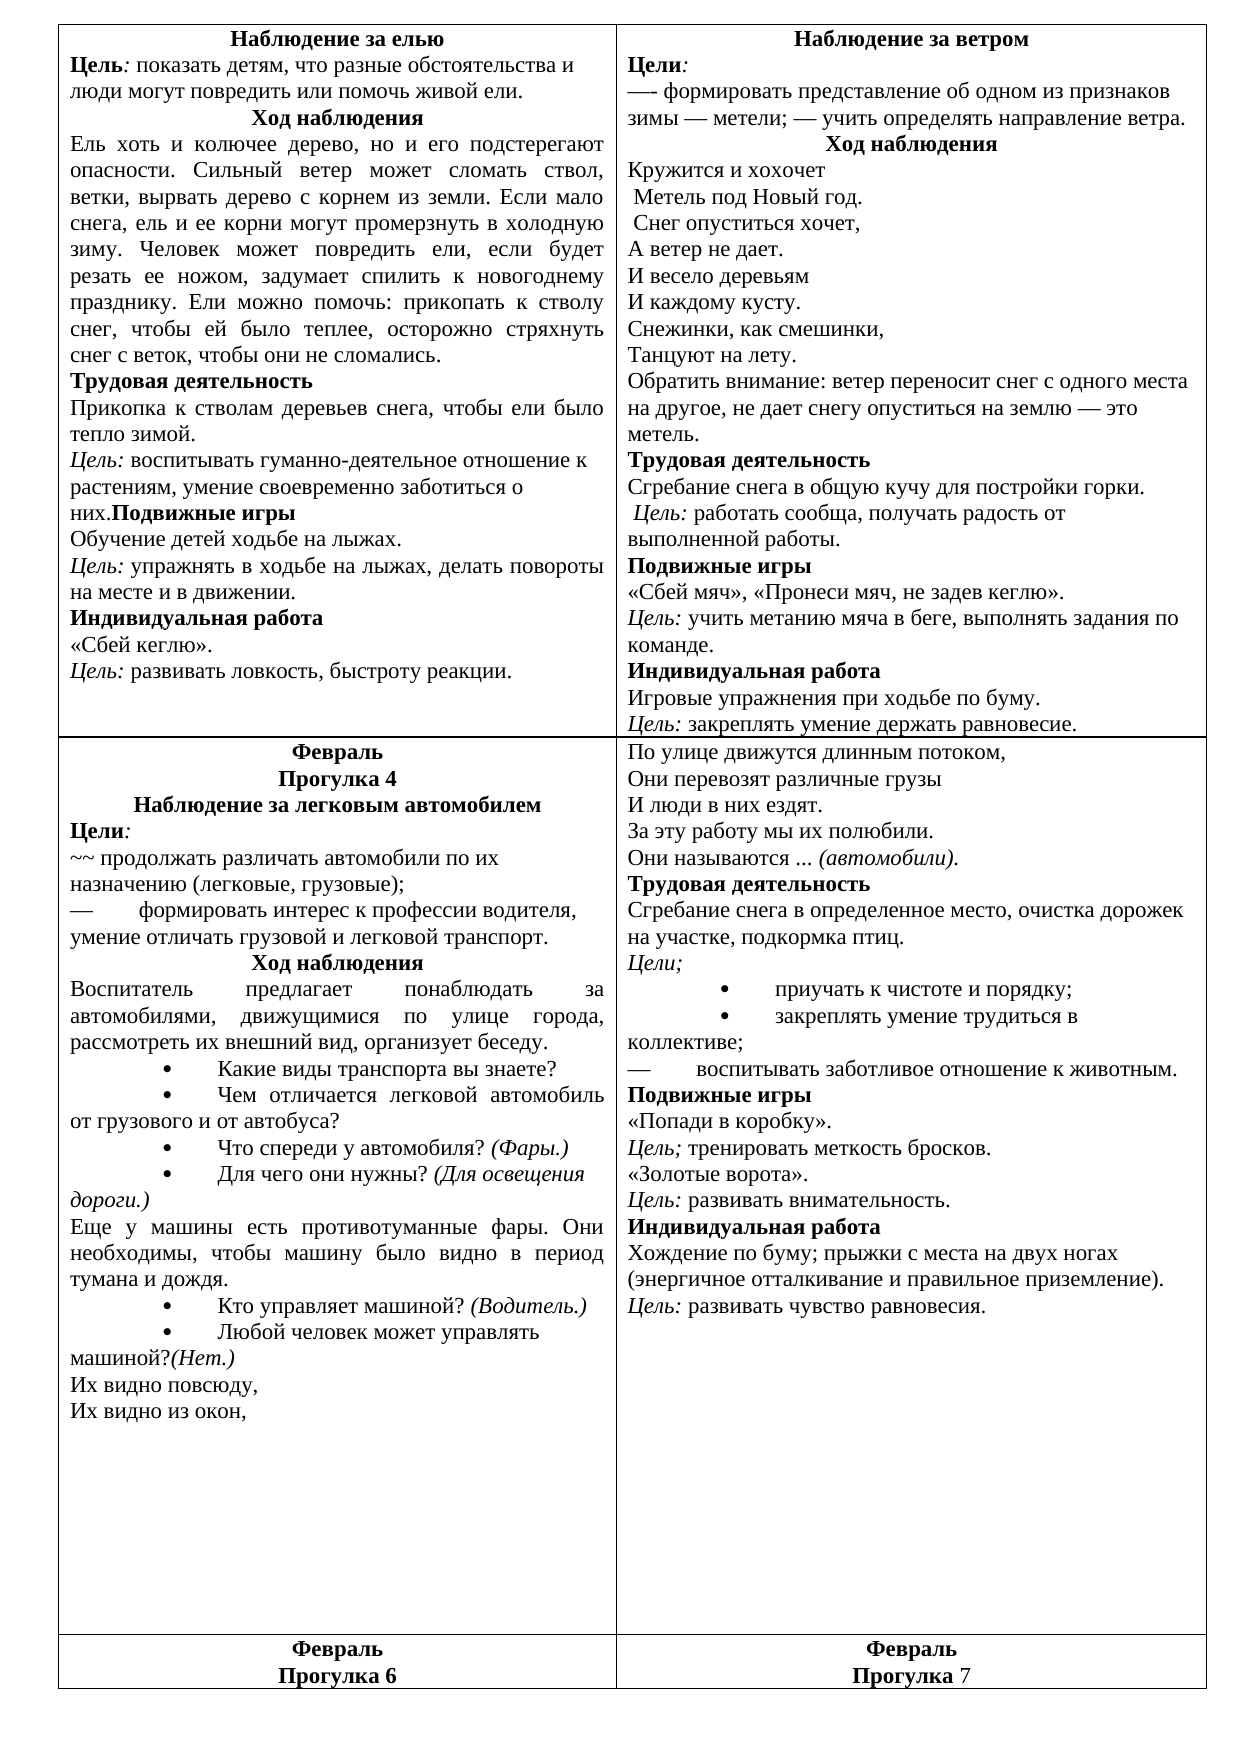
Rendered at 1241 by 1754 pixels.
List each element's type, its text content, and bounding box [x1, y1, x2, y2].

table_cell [617, 1635, 1206, 1688]
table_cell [59, 1635, 616, 1688]
table_header Февраль Прогулка 4 Наблюдение за легковым автомобилем Цели: ~~ продолжать различать автомобили по их назначению (легковые, грузовые); — формировать интерес к профессии водителя, умение отличать грузовой и легковой транспорт. Ход наблюдения Воспитатель предлагает понаблюдать за автомобилями, движущимися по улице города, рассмотреть их внешний вид, организует беседу. Какие виды транспорта вы знаете? Чем отличается легковой автомобиль от грузового и от автобуса? Что спереди у автомобиля? (Фары.) Для чего они нужны? (Для освещения дороги.) Еще у машины есть противотуманные фары. Они необходимы, чтобы машину было видно в период тумана и дождя. Кто управляет машиной? (Водитель.) Любой человек может управлять машиной?(Нет.) Их видно повсюду, Их видно из окон, [59, 738, 616, 1634]
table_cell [617, 25, 1206, 736]
table_header По улице движутся длинным потоком, Они перевозят различные грузы И люди в них ездят. За эту работу мы их полюбили. Они называются ... (автомобили). Трудовая деятельность Сгребание снега в определенное место, очистка дорожек на участке, подкормка птиц. Цели; приучать к чистоте и порядку; закреплять умение трудиться в коллективе; — воспитывать заботливое отношение к животным. Подвижные игры «Попади в коробку». Цель; тренировать меткость бросков. «Золотые ворота». Цель: развивать внимательность. Индивидуальная работа Хождение по буму; прыжки с места на двух ногах (энергичное отталкивание и правильное приземление). Цель: развивать чувство равновесия. [617, 738, 1206, 1634]
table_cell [59, 25, 616, 736]
